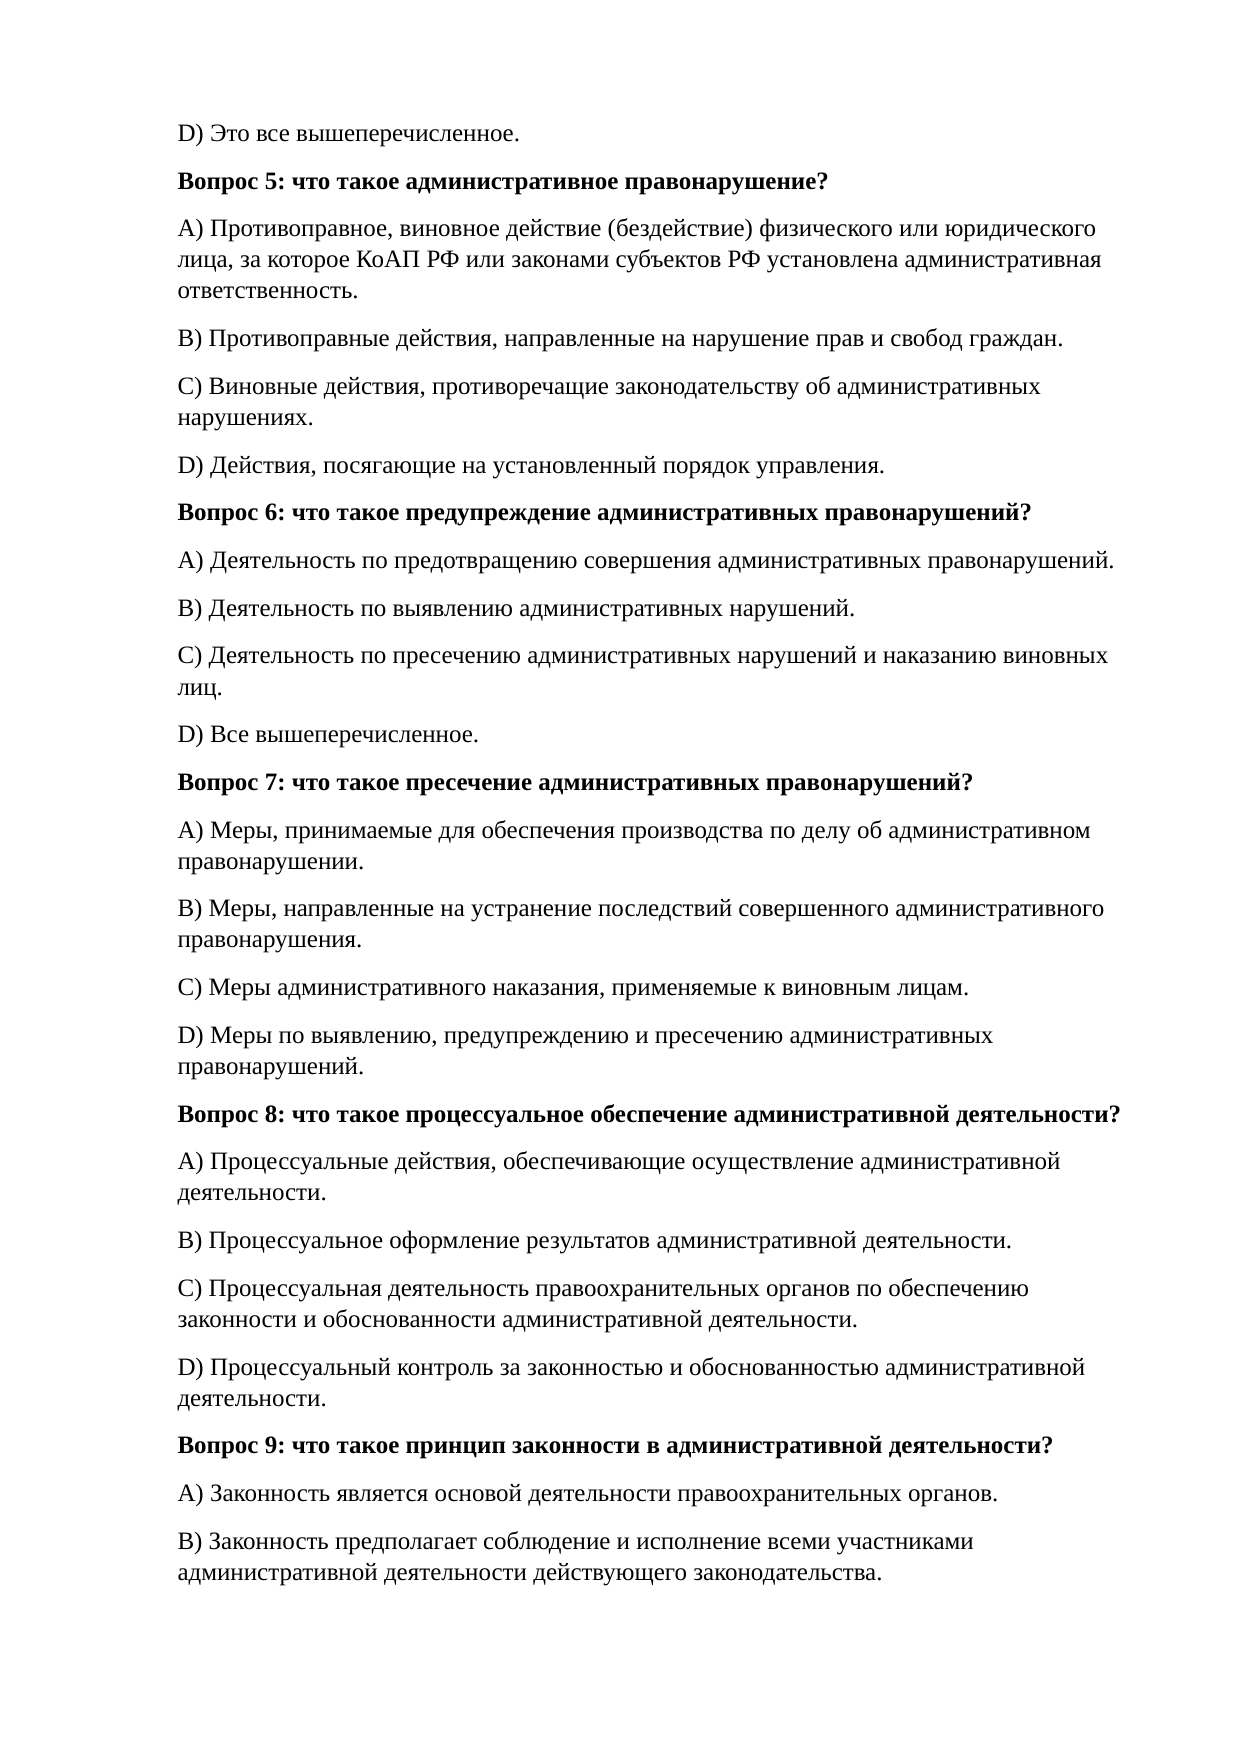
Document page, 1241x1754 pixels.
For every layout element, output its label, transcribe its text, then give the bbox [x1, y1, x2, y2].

text A) Процессуальные действия, обеспечивающие осуществление административной деятельности. [177, 1146, 1152, 1206]
text D) Меры по выявлению, предупреждению и пресечению административных правонарушений. [177, 1020, 1152, 1080]
text Вопрос 7: что такое пресечение административных правонарушений? [177, 767, 1152, 796]
text B) Деятельность по выявлению административных нарушений. [177, 593, 1152, 622]
text C) Меры административного наказания, применяемые к виновным лицам. [177, 972, 1152, 1001]
text D) Действия, посягающие на установленный порядок управления. [177, 450, 1152, 478]
text C) Процессуальная деятельность правоохранительных органов по обеспечению законности и обоснованности административной деятельности. [177, 1273, 1152, 1333]
text D) Процессуальный контроль за законностью и обоснованностью административной деятельности. [177, 1352, 1152, 1411]
text Вопрос 8: что такое процессуальное обеспечение административной деятельности? [177, 1099, 1152, 1127]
text Вопрос 5: что такое административное правонарушение? [177, 166, 1152, 194]
text B) Процессуальное оформление результатов административной деятельности. [177, 1225, 1152, 1254]
text B) Меры, направленные на устранение последствий совершенного административного правонарушения. [177, 893, 1152, 953]
text C) Виновные действия, противоречащие законодательству об административных нарушениях. [177, 371, 1152, 431]
text Вопрос 9: что такое принцип законности в административной деятельности? [177, 1430, 1152, 1459]
text B) Противоправные действия, направленные на нарушение прав и свобод граждан. [177, 323, 1152, 352]
text A) Противоправное, виновное действие (бездействие) физического или юридического лица, за которое КоАП РФ или законами субъектов РФ установлена административная ответственность. [177, 213, 1152, 304]
text D) Это все вышеперечисленное. [177, 118, 1152, 147]
text A) Меры, принимаемые для обеспечения производства по делу об административном правонарушении. [177, 815, 1152, 874]
text A) Деятельность по предотвращению совершения административных правонарушений. [177, 545, 1152, 574]
text A) Законность является основой деятельности правоохранительных органов. [177, 1478, 1152, 1507]
text D) Все вышеперечисленное. [177, 719, 1152, 748]
text C) Деятельность по пресечению административных нарушений и наказанию виновных лиц. [177, 641, 1152, 700]
text Вопрос 6: что такое предупреждение административных правонарушений? [177, 497, 1152, 526]
text B) Законность предполагает соблюдение и исполнение всеми участниками административной деятельности действующего законодательства. [177, 1526, 1152, 1586]
